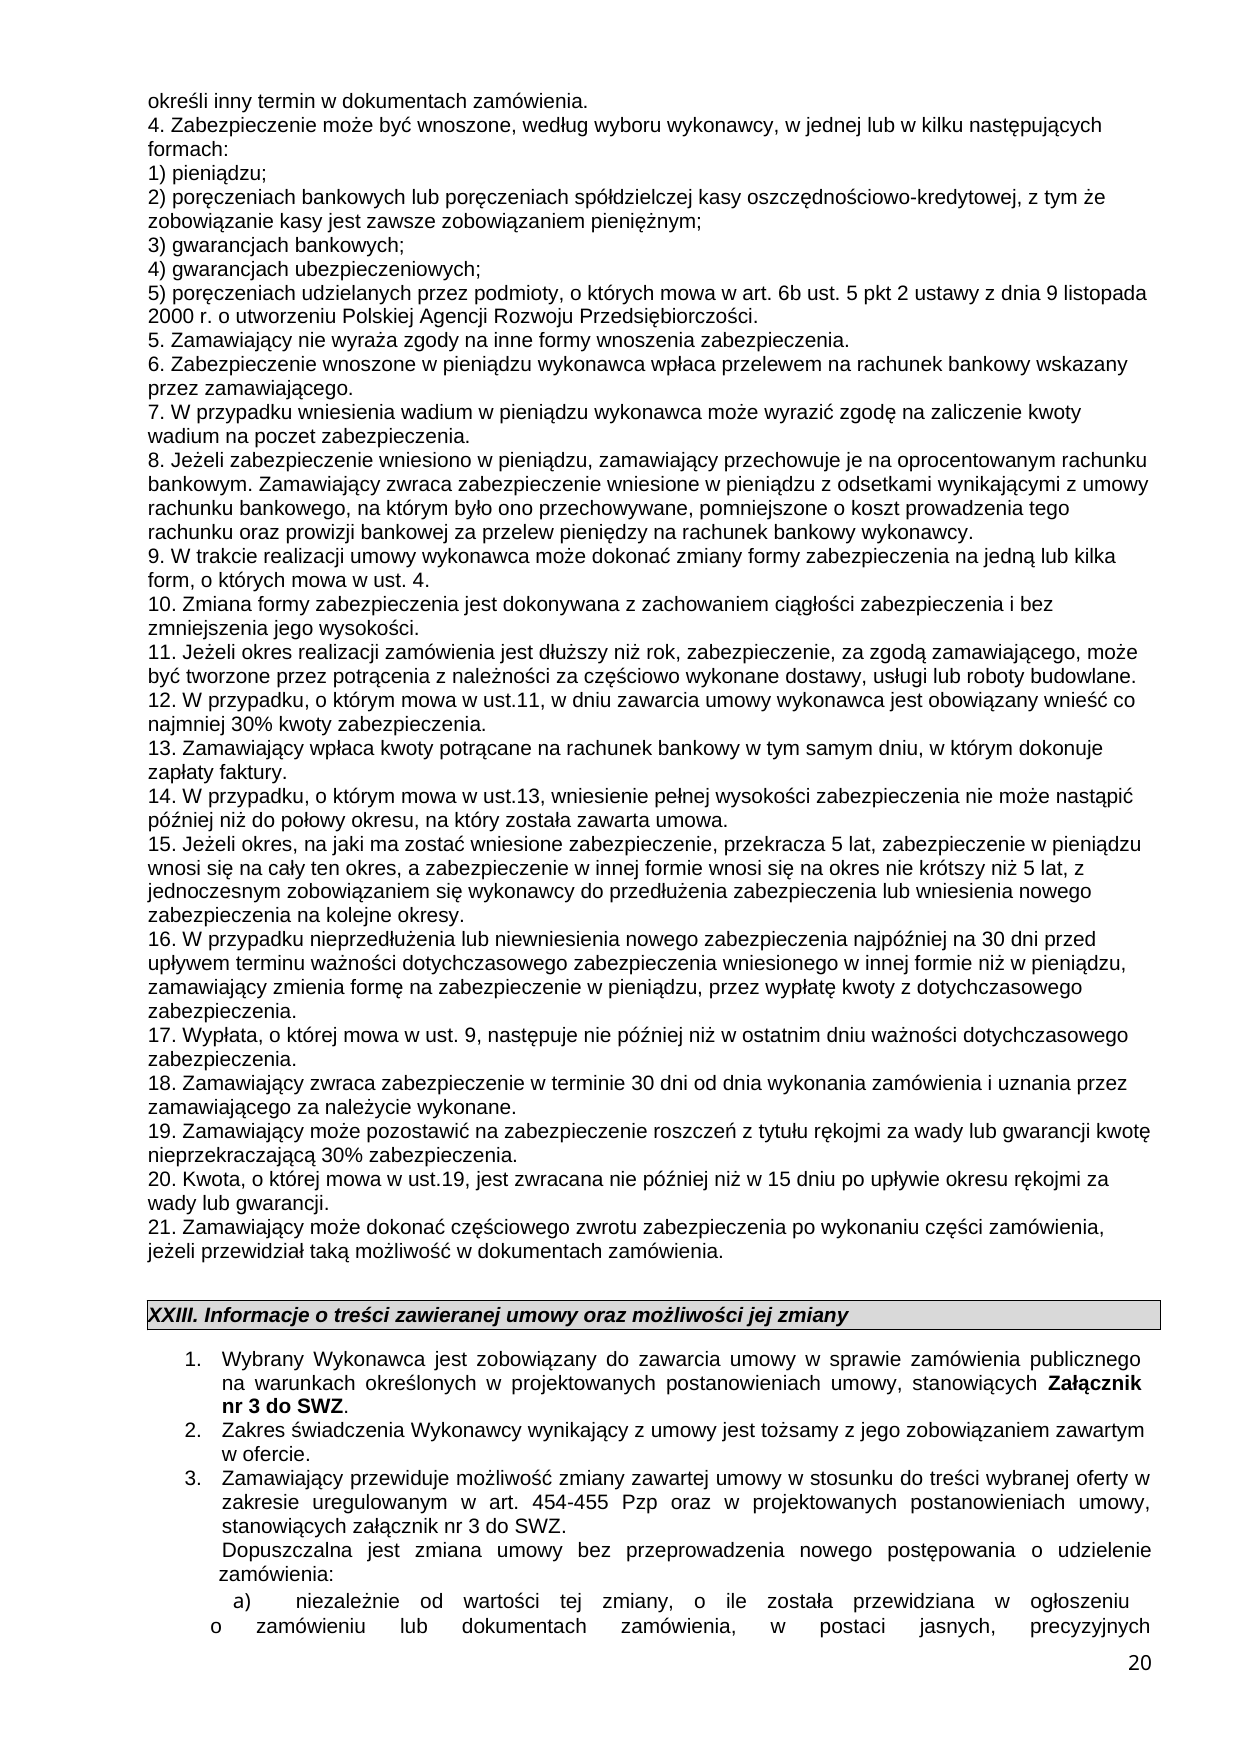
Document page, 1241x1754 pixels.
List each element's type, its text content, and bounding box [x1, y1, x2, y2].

list Zakres świadczenia Wykonawcy wynikający z umowy jest tożsamy z jego zobowiązaniem zawartym w ofercie. [184, 1418, 1152, 1466]
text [148, 89, 1152, 783]
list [210, 1586, 1152, 1638]
list Dopuszczalna jest zmiana umowy bez przeprowadzenia nowego postępowania o udzielenie zamówienia: [155, 1538, 1152, 1586]
subtitle XXIII. Informacje o treści zawieranej umowy oraz możliwości jej zmiany [148, 1301, 1160, 1329]
list Wybrany Wykonawca jest zobowiązany do zawarcia umowy w sprawie zamówienia publicznego na warunkach określonych w projektowanych postanowieniach umowy, stanowiących Załącznik nr 3 do SWZ. [184, 1346, 1152, 1418]
text 14. W przypadku, o którym mowa w ust.13, wniesienie pełnej wysokości zabezpieczenia nie może nastąpić później niż do połowy okresu, na który została zawarta umowa. 15. Jeżeli okres, na jaki ma zostać wniesione zabezpieczenie, przekracza 5 lat, zabezpieczenie w pieniądzu wnosi się na cały ten okres, a zabezpieczenie w innej formie wnosi się na okres nie krótszy niż 5 lat, z jednoczesnym zobowiązaniem się wykonawcy do przedłużenia zabezpieczenia lub wniesienia nowego zabezpieczenia na kolejne okresy. 16. W przypadku nieprzedłużenia lub niewniesienia nowego zabezpieczenia najpóźniej na 30 dni przed upływem terminu ważności dotychczasowego zabezpieczenia wniesionego w innej formie niż w pieniądzu, zamawiający zmienia formę na zabezpieczenie w pieniądzu, przez wypłatę kwoty z dotychczasowego zabezpieczenia. 17. Wypłata, o której mowa w ust. 9, następuje nie później niż w ostatnim dniu ważności dotychczasowego zabezpieczenia. 18. Zamawiający zwraca zabezpieczenie w terminie 30 dni od dnia wykonania zamówienia i uznania przez zamawiającego za należycie wykonane. 19. Zamawiający może pozostawić na zabezpieczenie roszczeń z tytułu rękojmi za wady lub gwarancji kwotę nieprzekraczającą 30% zabezpieczenia. 20. Kwota, o której mowa w ust.19, jest zwracana nie później niż w 15 dniu po upływie okresu rękojmi za wady lub gwarancji. 21. Zamawiający może dokonać częściowego zwrotu zabezpieczenia po wykonaniu części zamówienia, jeżeli przewidział taką możliwość w dokumentach zamówienia. [148, 783, 1152, 1263]
list Zamawiający przewiduje możliwość zmiany zawartej umowy w stosunku do treści wybranej oferty w zakresie uregulowanym w art. 454-455 Pzp oraz w projektowanych postanowieniach umowy, stanowiących załącznik nr 3 do SWZ. [184, 1466, 1152, 1538]
